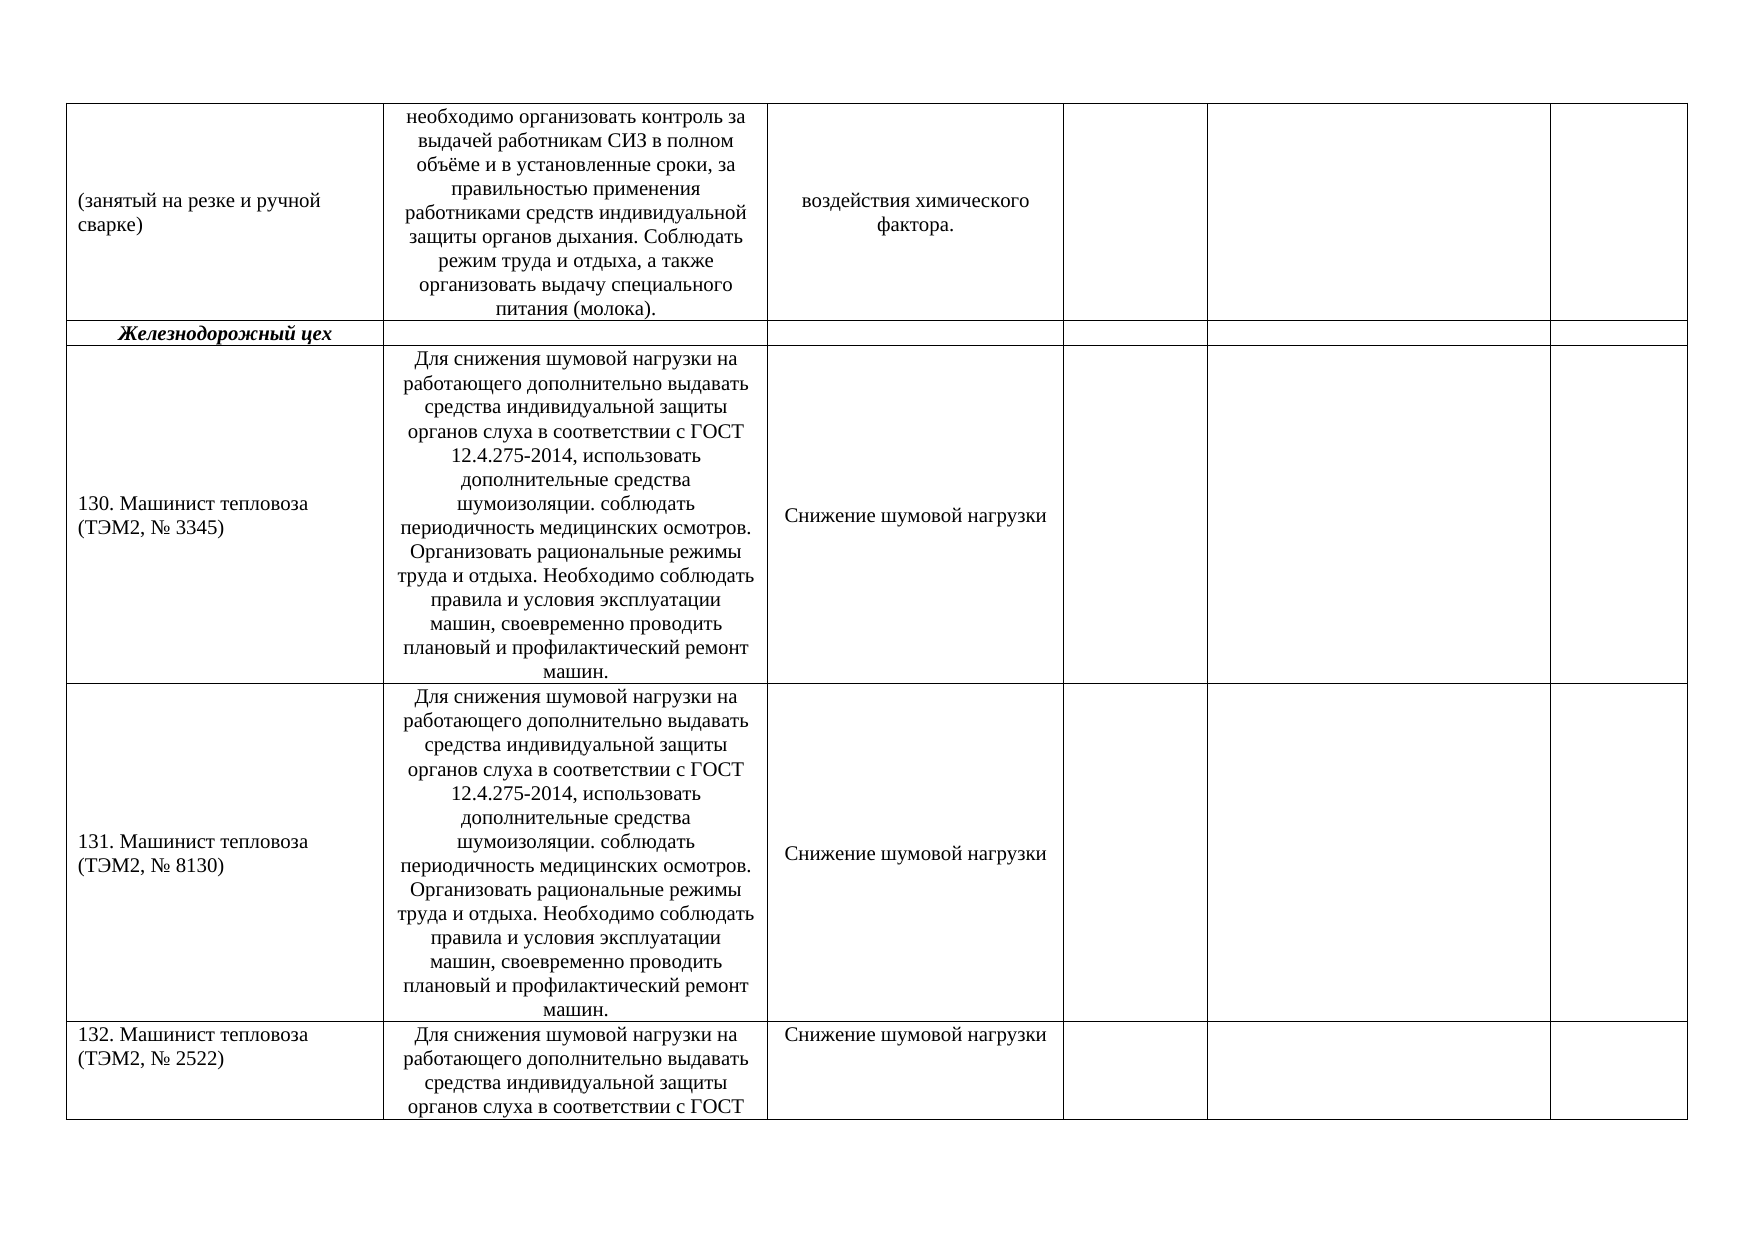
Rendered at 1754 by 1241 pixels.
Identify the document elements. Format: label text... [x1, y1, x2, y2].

table_cell Снижение шумовой нагрузки [768, 346, 1063, 683]
table_cell Железнодорожный цех [67, 321, 383, 345]
table_cell [1208, 1022, 1550, 1118]
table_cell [384, 104, 767, 320]
table_cell [1064, 684, 1207, 1021]
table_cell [384, 1022, 767, 1118]
table_cell [1551, 104, 1687, 320]
table_cell [1551, 684, 1687, 1021]
table_cell [1208, 684, 1550, 1021]
table_cell [1064, 321, 1207, 345]
table_cell [1208, 346, 1550, 683]
table_cell [1551, 1022, 1687, 1118]
table_cell [768, 321, 1063, 345]
table_cell Снижение шумовой нагрузки [768, 684, 1063, 1021]
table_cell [67, 1022, 383, 1118]
table_cell [1208, 321, 1550, 345]
table_cell 130. Машинист тепловоза (ТЭМ2, № 3345) [67, 346, 383, 683]
table_cell [1064, 1022, 1207, 1118]
table_cell [1551, 321, 1687, 345]
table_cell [768, 104, 1063, 320]
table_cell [67, 104, 383, 320]
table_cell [768, 1022, 1063, 1118]
table_cell [1064, 104, 1207, 320]
table_cell [384, 321, 767, 345]
table_cell 131. Машинист тепловоза (ТЭМ2, № 8130) [67, 684, 383, 1021]
table_cell [1064, 346, 1207, 683]
table_cell [1551, 346, 1687, 683]
table_cell [1208, 104, 1550, 320]
